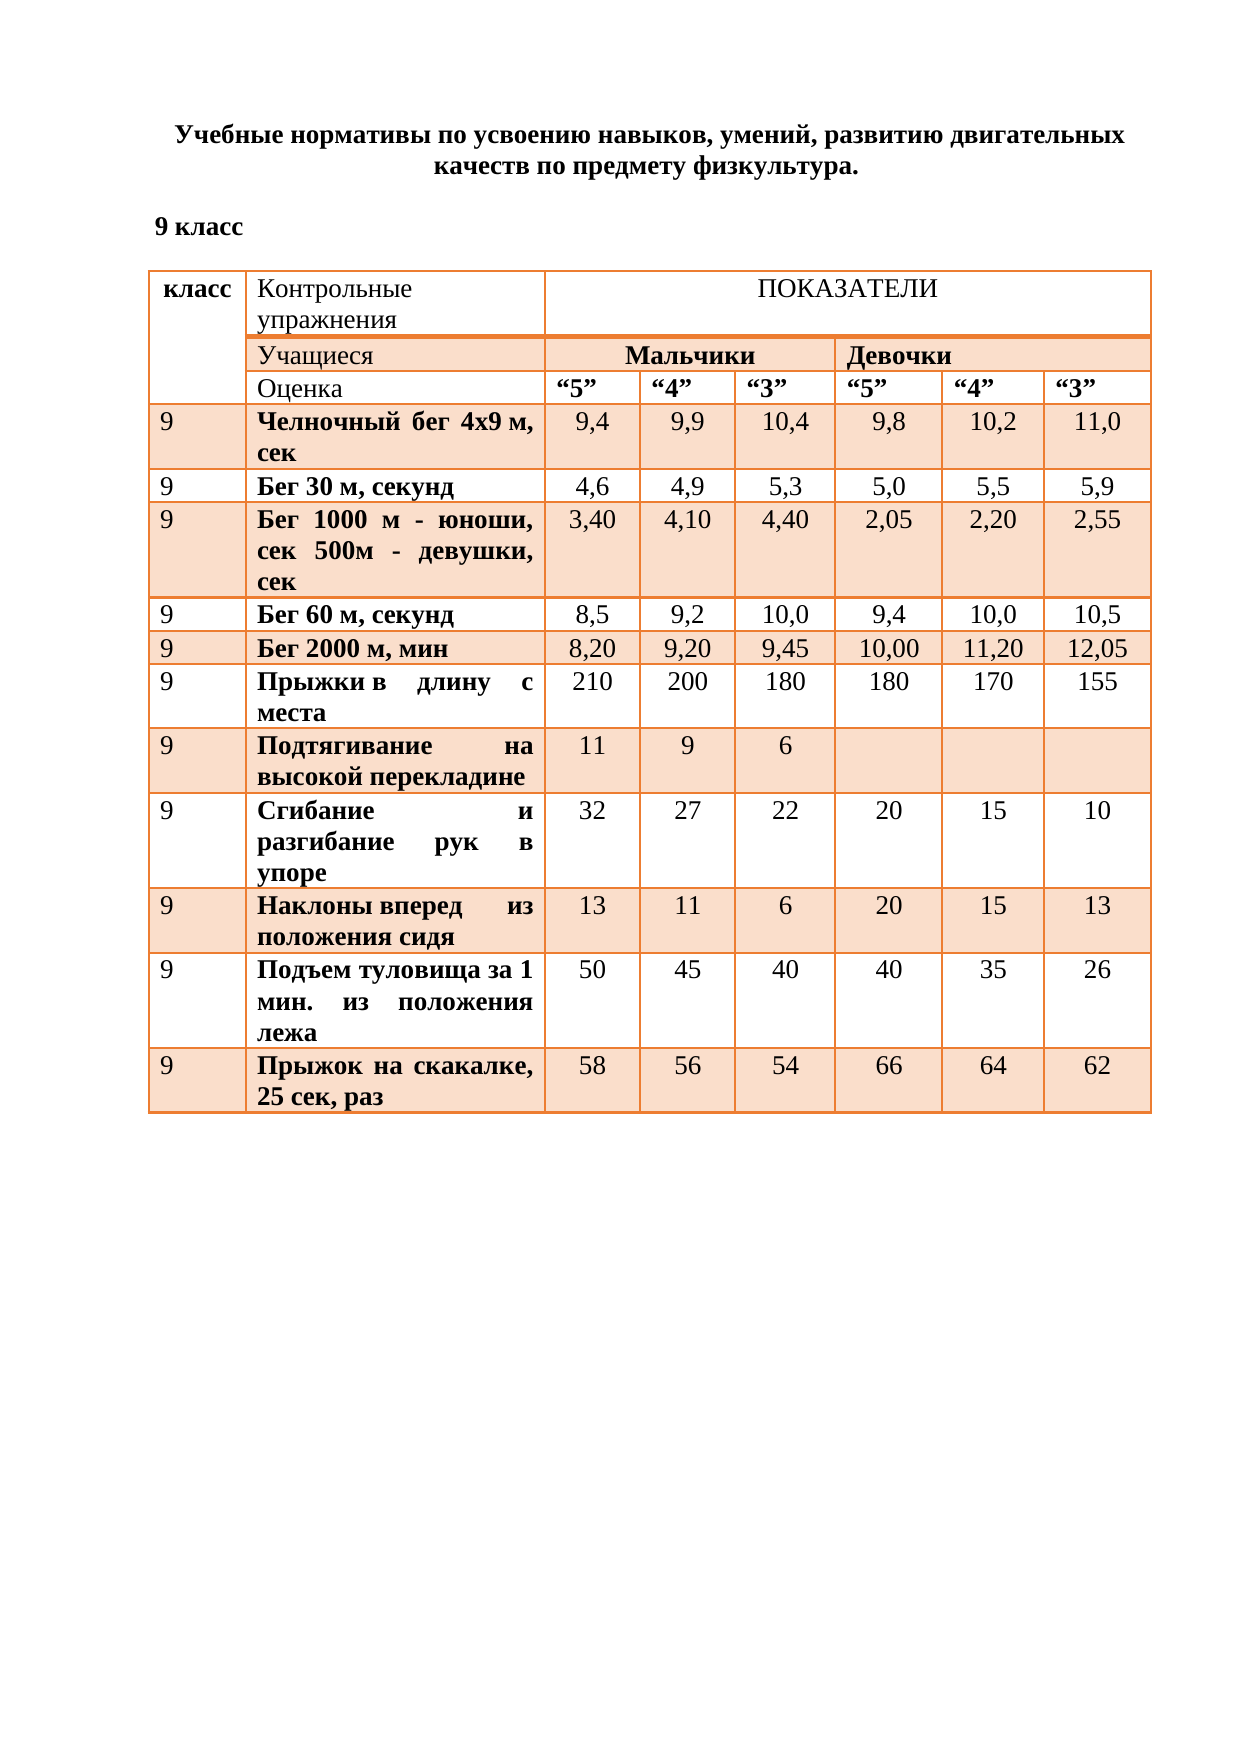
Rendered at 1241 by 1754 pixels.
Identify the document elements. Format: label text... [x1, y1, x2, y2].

text 9 класс [148, 209, 1152, 241]
table_cell 27 [641, 794, 734, 887]
table_cell 4,9 [641, 470, 734, 501]
table_cell 155 [1045, 665, 1150, 727]
table_cell 2,05 [836, 503, 941, 596]
table_cell 10,0 [736, 599, 834, 630]
table_cell “4” [641, 372, 734, 403]
table_cell 170 [943, 665, 1043, 727]
table_cell Челночный бег 4x9 м, сек [247, 405, 544, 468]
table_cell Бег 60 м, секунд [247, 599, 544, 630]
table_cell 10,5 [1045, 599, 1150, 630]
table_cell 54 [736, 1049, 834, 1111]
table_cell 15 [943, 794, 1043, 887]
table_cell Наклоны вперед из положения сидя [247, 889, 544, 952]
text Учебные нормативы по усвоению навыков, умений, развитию двигательных качеств по предмету физкультура. [148, 118, 1152, 180]
table_cell Сгибание и разгибание рук в упоре [247, 794, 544, 887]
table_cell 66 [836, 1049, 941, 1111]
table_cell 180 [736, 665, 834, 727]
table_cell 2,20 [943, 503, 1043, 596]
table_cell 4,10 [641, 503, 734, 596]
table_cell 10,00 [836, 632, 941, 663]
table_header ПОКАЗАТЕЛИ [546, 272, 1150, 334]
table_cell 62 [1045, 1049, 1150, 1111]
table_cell 9,4 [546, 405, 639, 468]
table_cell 210 [546, 665, 639, 727]
table_cell 40 [736, 954, 834, 1047]
table_cell 9 [150, 794, 245, 887]
table_cell 9 [150, 954, 245, 1047]
table_cell 45 [641, 954, 734, 1047]
table_cell “5” [836, 372, 941, 403]
table_cell 20 [836, 889, 941, 952]
table_cell “4” [943, 372, 1043, 403]
table_cell Девочки [836, 339, 1150, 370]
table_cell Мальчики [546, 339, 834, 370]
table_cell 50 [546, 954, 639, 1047]
table_cell [1045, 729, 1150, 792]
table_cell 9 [150, 665, 245, 727]
table_cell 35 [943, 954, 1043, 1047]
table_cell 8,20 [546, 632, 639, 663]
table_cell 9 [150, 405, 245, 468]
table_cell 4,6 [546, 470, 639, 501]
table_cell 10,2 [943, 405, 1043, 468]
table_cell 13 [1045, 889, 1150, 952]
table_cell “3” [1045, 372, 1150, 403]
table_cell 58 [546, 1049, 639, 1111]
table_cell 200 [641, 665, 734, 727]
table_cell 8,5 [546, 599, 639, 630]
table_cell [943, 729, 1043, 792]
table_cell 11 [641, 889, 734, 952]
table_cell 9 [150, 632, 245, 663]
table_cell 5,0 [836, 470, 941, 501]
table_cell Оценка [247, 372, 544, 403]
table_cell 9 [641, 729, 734, 792]
table_cell Прыжки в длину с места [247, 665, 544, 727]
table_cell 10 [1045, 794, 1150, 887]
table_cell 32 [546, 794, 639, 887]
table_cell 26 [1045, 954, 1150, 1047]
table_cell 5,3 [736, 470, 834, 501]
table_cell 9,2 [641, 599, 734, 630]
table_cell 180 [836, 665, 941, 727]
table_cell Бег 1000 м - юноши, сек 500м - девушки, сек [247, 503, 544, 596]
table_cell 10,4 [736, 405, 834, 468]
table_cell 4,40 [736, 503, 834, 596]
table_cell 9 [150, 1049, 245, 1111]
table_cell Прыжок на скакалке, 25 сек, раз [247, 1049, 544, 1111]
table_cell 9,4 [836, 599, 941, 630]
table_cell 2,55 [1045, 503, 1150, 596]
table_cell 12,05 [1045, 632, 1150, 663]
table_cell 3,40 [546, 503, 639, 596]
table_cell [836, 729, 941, 792]
table_cell 22 [736, 794, 834, 887]
table_cell 64 [943, 1049, 1043, 1111]
table_cell 9,8 [836, 405, 941, 468]
table_cell 9 [150, 599, 245, 630]
table_cell Бег 2000 м, мин [247, 632, 544, 663]
table_cell 9,45 [736, 632, 834, 663]
table_cell 10,0 [943, 599, 1043, 630]
table_cell Подтягивание на высокой перекладине [247, 729, 544, 792]
table_cell Бег 30 м, секунд [247, 470, 544, 501]
table_cell 9 [150, 729, 245, 792]
table_header класс [150, 272, 245, 403]
table_cell 6 [736, 729, 834, 792]
table_cell 9 [150, 470, 245, 501]
table_cell “5” [546, 372, 639, 403]
table_cell 9 [150, 889, 245, 952]
table_cell 9 [150, 503, 245, 596]
table_cell Учащиеся [247, 339, 544, 370]
table_cell Подъем туловища за 1 мин. из положения лежа [247, 954, 544, 1047]
table_cell 40 [836, 954, 941, 1047]
table_cell 15 [943, 889, 1043, 952]
table_cell 9,9 [641, 405, 734, 468]
table_cell 9,20 [641, 632, 734, 663]
table_cell 11,20 [943, 632, 1043, 663]
table_cell 56 [641, 1049, 734, 1111]
table_cell 13 [546, 889, 639, 952]
table_cell 11,0 [1045, 405, 1150, 468]
table_cell 11 [546, 729, 639, 792]
table_cell “3” [736, 372, 834, 403]
table_cell 6 [736, 889, 834, 952]
table_cell 20 [836, 794, 941, 887]
table_cell 5,5 [943, 470, 1043, 501]
table_cell 5,9 [1045, 470, 1150, 501]
table_header Контрольные упражнения [247, 272, 544, 334]
